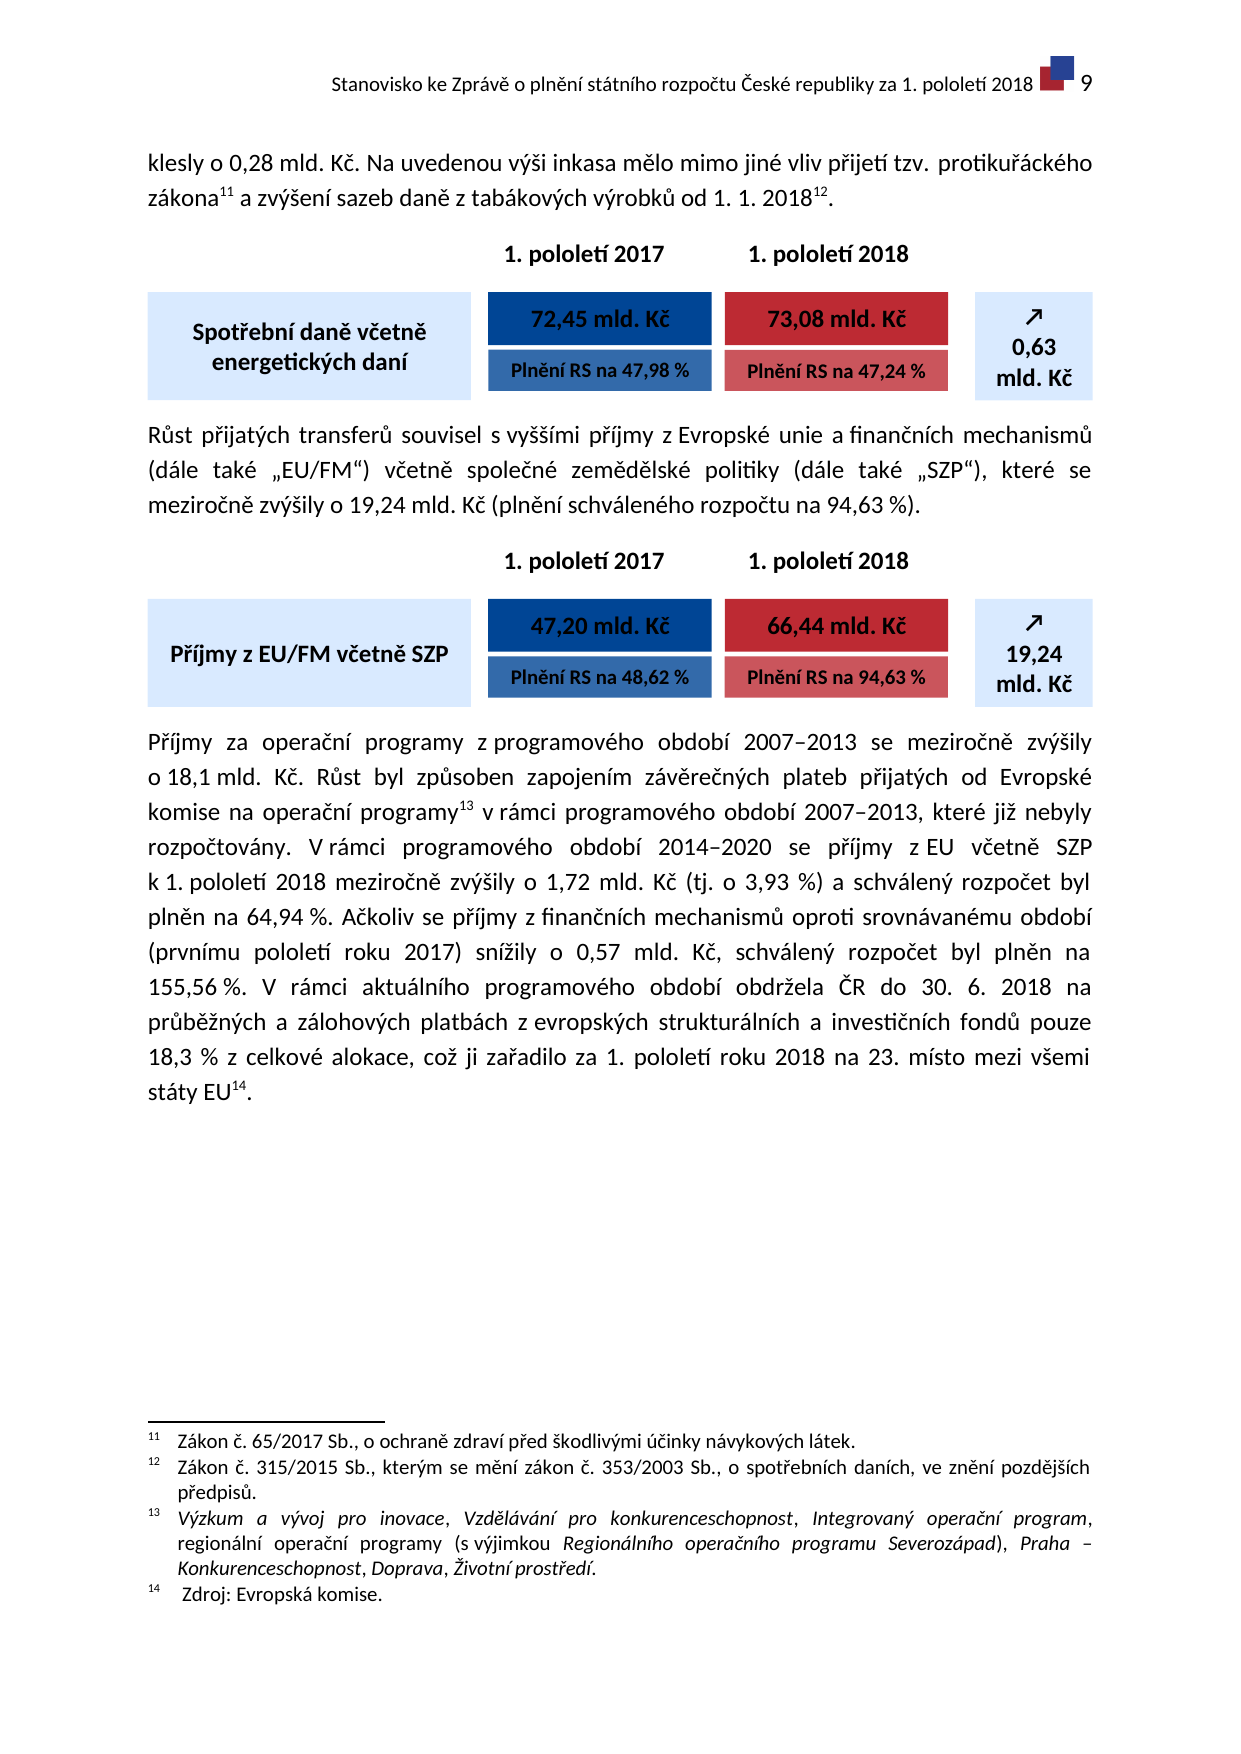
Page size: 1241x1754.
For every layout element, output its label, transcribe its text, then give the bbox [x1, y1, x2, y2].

text Růst přijatých transferů souvisel s vyššími příjmy z Evropské unie a finančních mechanismů (dále také „EU/FM“) včetně společné zemědělské politiky (dále také „SZP“), které se meziročně zvýšily o 19,24 mld. Kč (plnění schváleného rozpočtu na 94,63 %). [148, 419, 1093, 520]
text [148, 148, 1093, 213]
text Příjmy za operační programy z programového období 2007–2013 se meziročně zvýšily o 18,1 mld. Kč. Růst byl způsoben zapojením závěrečných plateb přijatých od Evropské komise na operační programy v rámci programového období 2007–2013, které již nebyly rozpočtovány. V rámci programového období 2014–2020 se příjmy z EU včetně SZP k 1. pololetí 2018 meziročně zvýšily o 1,72 mld. Kč (tj. o 3,93 %) a schválený rozpočet byl plněn na 64,94 %. Ačkoliv se příjmy z finančních mechanismů oproti srovnávanému období (prvnímu pololetí roku 2017) snížily o 0,57 mld. Kč, schválený rozpočet byl plněn na 155,56 %. V rámci aktuálního programového období obdržela ČR do 30. 6. 2018 na průběžných a zálohových platbách z evropských strukturálních a investičních fondů pouze 18,3 % z celkové alokace, což ji zařadilo za 1. pololetí roku 2018 na 23. místo mezi všemi státy EU. [148, 726, 1093, 1106]
picture [1039, 56, 1075, 92]
